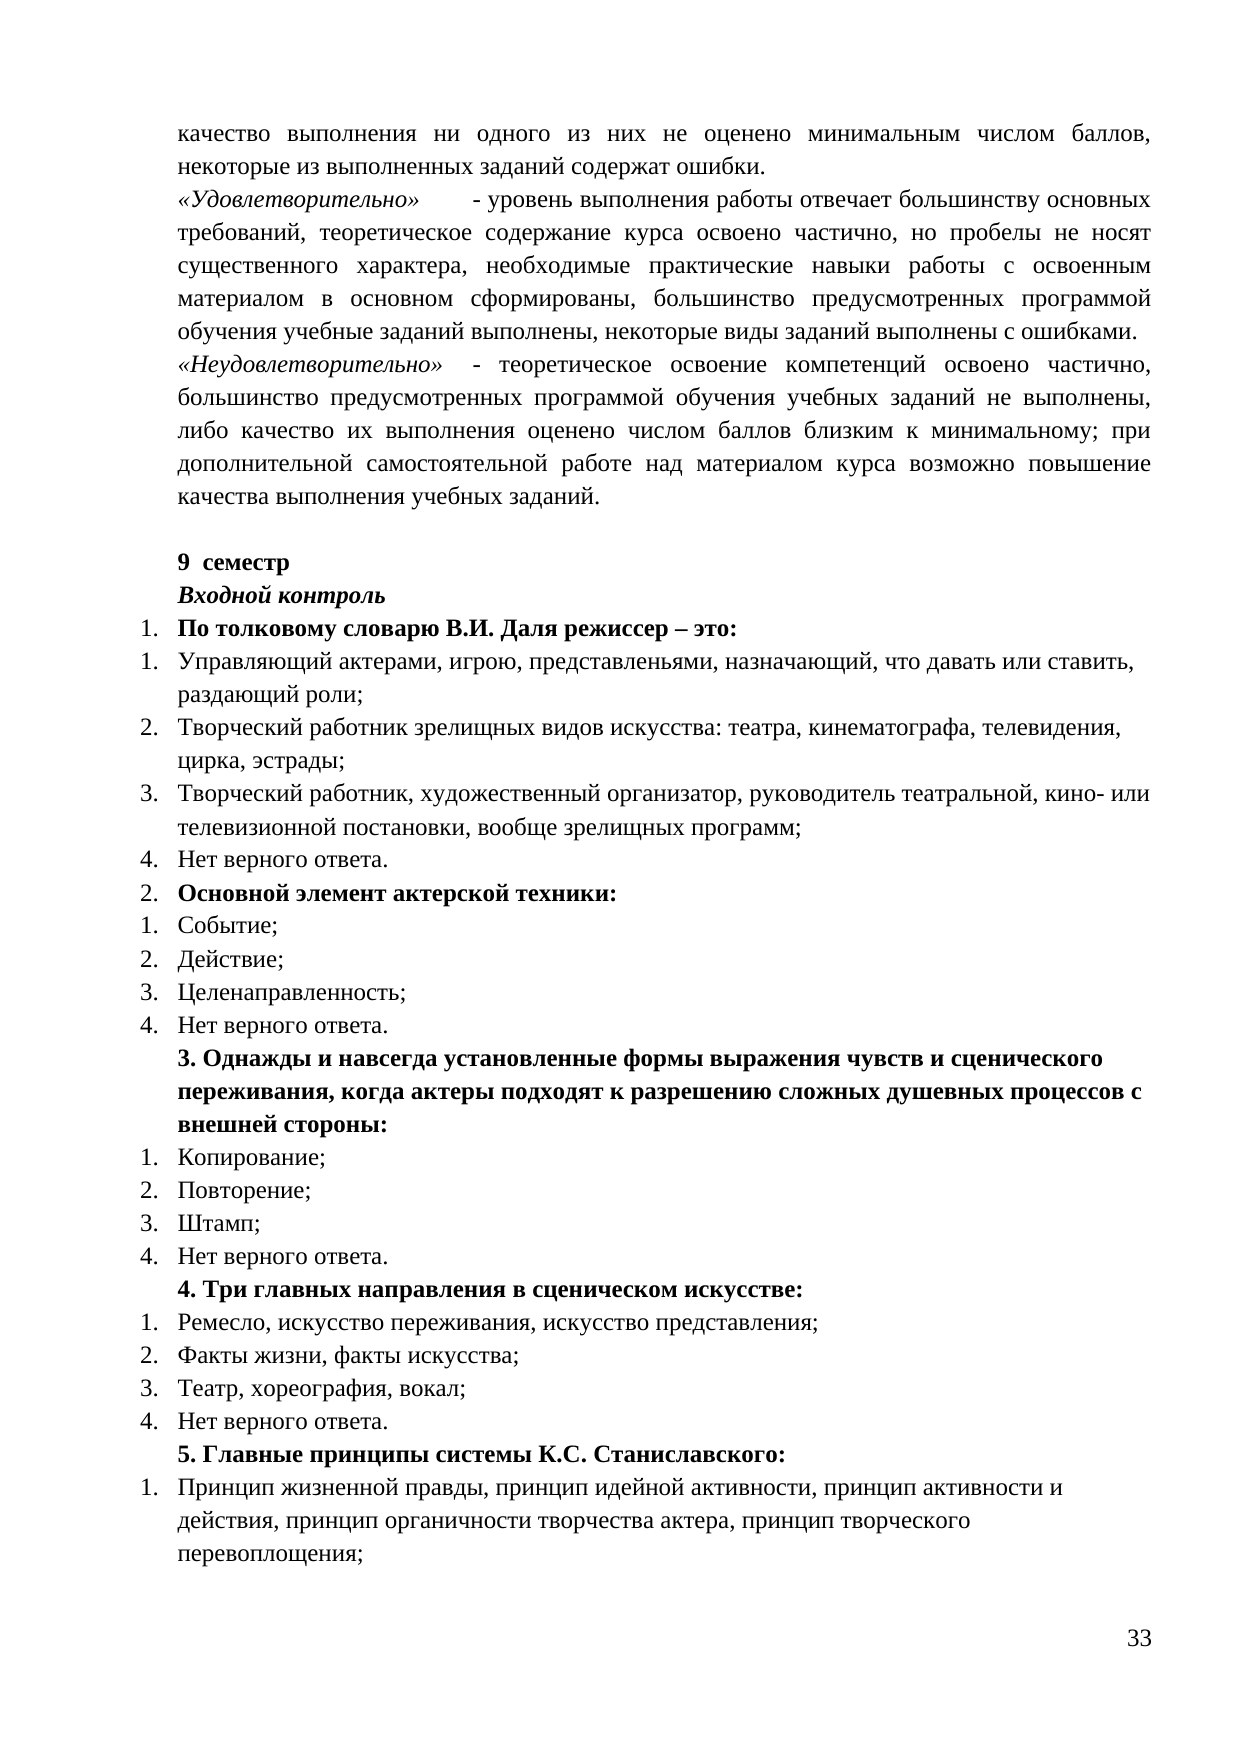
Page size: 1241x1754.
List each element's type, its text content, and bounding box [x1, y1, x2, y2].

text «Неудовлетворительно» - теоретическое освоение компетенций освоено частично, большинство предусмотренных программой обучения учебных заданий не выполнены, либо качество их выполнения оценено числом баллов близким к минимальному; при дополнительной самостоятельной работе над материалом курса возможно повышение качества выполнения учебных заданий. [177, 349, 1152, 510]
text 3. Однажды и навсегда установленные формы выражения чувств и сценического переживания, когда актеры подходят к разрешению сложных душевных процессов с внешней стороны: [177, 1043, 1152, 1137]
list По толковому словарю В.И. Даля режиссер – это: [140, 613, 1152, 642]
list Творческий работник, художественный организатор, руководитель театральной, кино- или телевизионной постановки, вообще зрелищных программ; [140, 778, 1152, 840]
list Целенаправленность; [140, 977, 1152, 1005]
text 5. Главные принципы системы К.С. Станиславского: [177, 1439, 1152, 1468]
list Действие; [140, 944, 1152, 972]
list Управляющий актерами, игрою, представленьями, назначающий, что давать или ставить, раздающий роли; [140, 646, 1152, 708]
list Событие; [140, 911, 1152, 939]
list Нет верного ответа. [140, 1241, 1152, 1269]
text «Удовлетворительно» - уровень выполнения работы отвечает большинству основных требований, теоретическое содержание курса освоено частично, но пробелы не носят существенного характера, необходимые практические навыки работы с освоенным материалом в основном сформированы, большинство предусмотренных программой обучения учебные заданий выполнены, некоторые виды заданий выполнены с ошибками. [177, 184, 1152, 345]
text 4. Три главных направления в сценическом искусстве: [177, 1274, 1152, 1303]
list Повторение; [140, 1175, 1152, 1203]
text 9 семестр [177, 547, 1152, 576]
list Театр, хореография, вокал; [140, 1373, 1152, 1402]
list Нет верного ответа. [140, 1010, 1152, 1038]
list Основной элемент актерской техники: [140, 878, 1152, 906]
list Творческий работник зрелищных видов искусства: театра, кинематографа, телевидения, цирка, эстрады; [140, 712, 1152, 774]
list Нет верного ответа. [140, 1406, 1152, 1435]
text Входной контроль [177, 580, 1152, 609]
list Штамп; [140, 1208, 1152, 1237]
list Принцип жизненной правды, принцип идейной активности, принцип активности и действия, принцип органичности творчества актера, принцип творческого перевоплощения; [140, 1472, 1152, 1567]
list Нет верного ответа. [140, 844, 1152, 873]
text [177, 118, 1152, 180]
list Факты жизни, факты искусства; [140, 1340, 1152, 1369]
list Ремесло, искусство переживания, искусство представления; [140, 1307, 1152, 1336]
list Копирование; [140, 1142, 1152, 1171]
